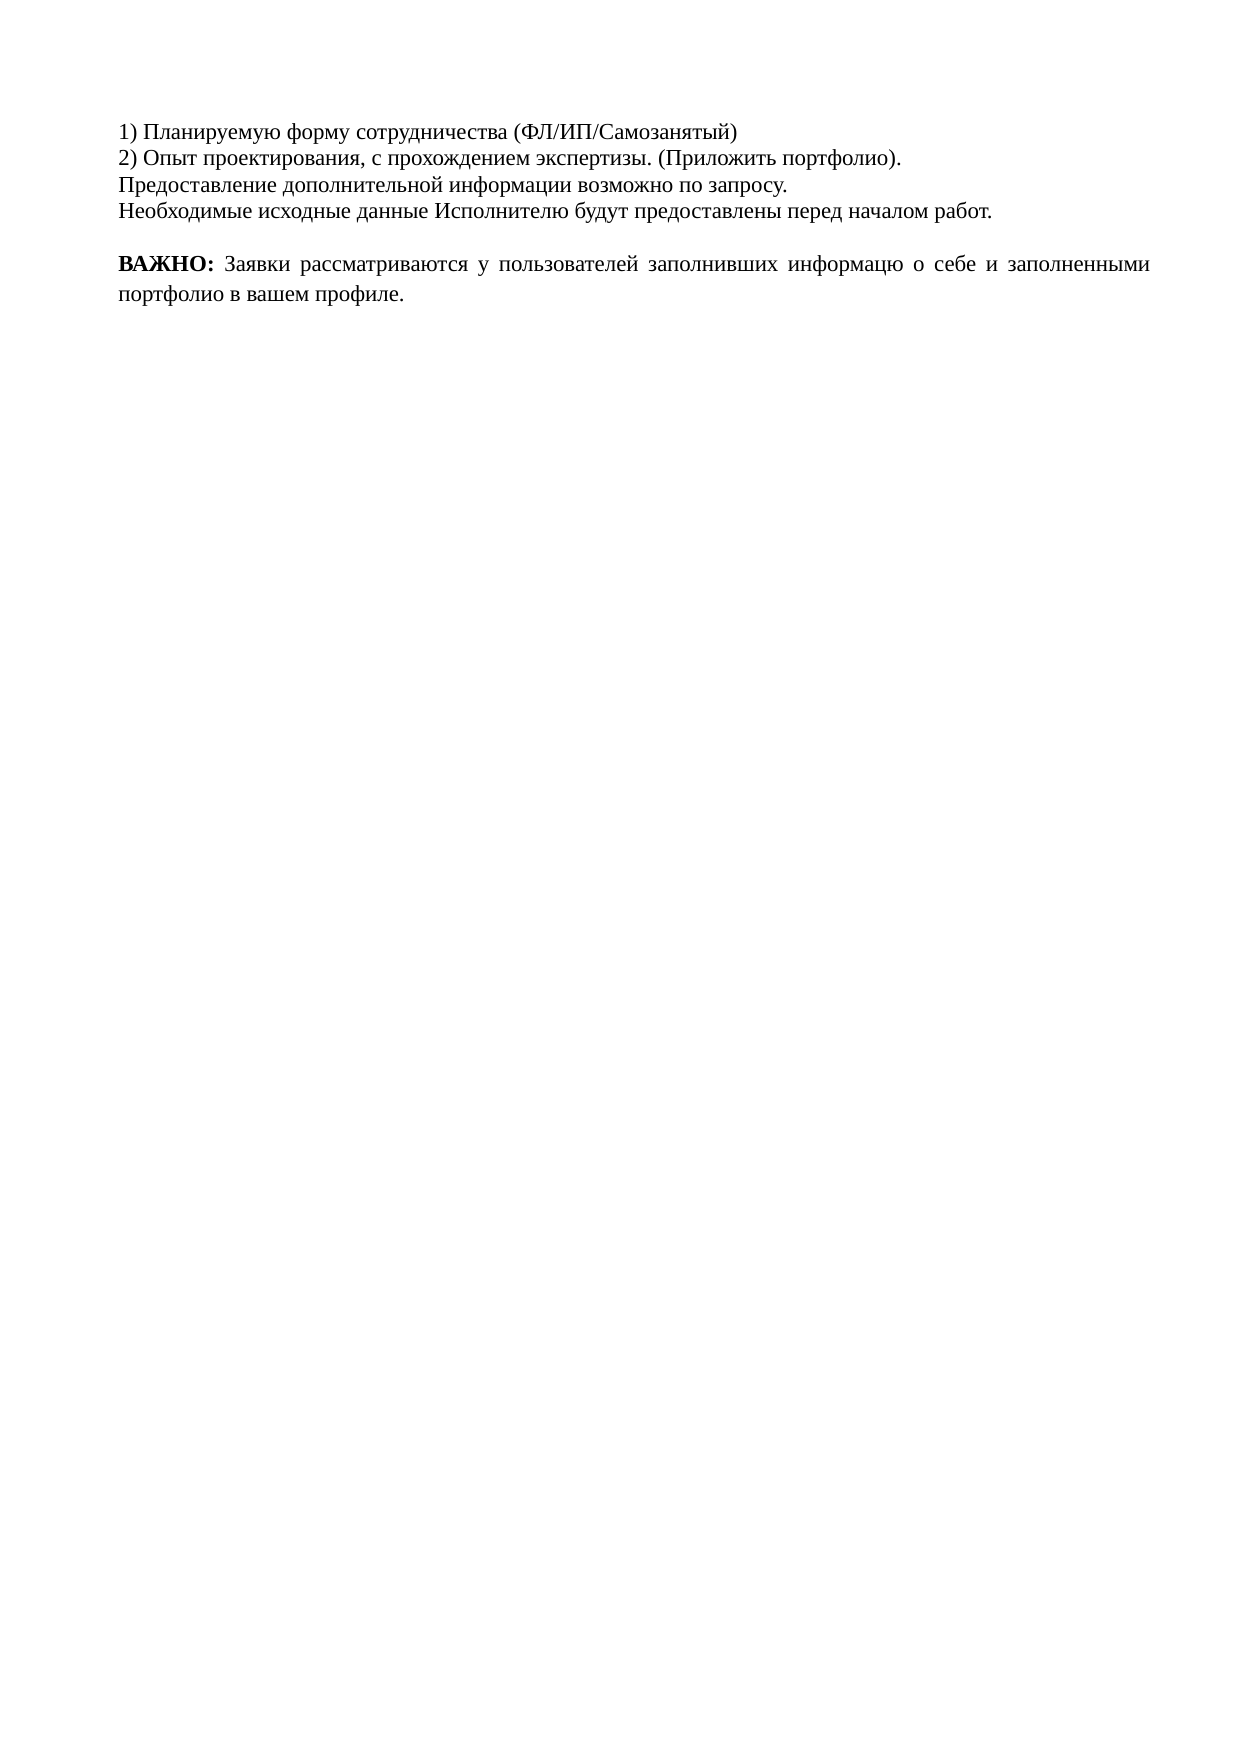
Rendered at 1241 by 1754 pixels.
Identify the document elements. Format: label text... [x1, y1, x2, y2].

text 1) Планируемую форму сотрудничества (ФЛ/ИП/Самозанятый) [118, 118, 1152, 144]
text Предоставление дополнительной информации возможно по запросу. [118, 171, 1152, 197]
text 2) Опыт проектирования, с прохождением экспертизы. (Приложить портфолио). [118, 144, 1152, 171]
text Необходимые исходные данные Исполнителю будут предоставлены перед началом работ. [118, 197, 1152, 223]
text ВАЖНО: Заявки рассматриваются у пользователей заполнивших информацю о себе и заполненными портфолио в вашем профиле. [118, 250, 1152, 306]
